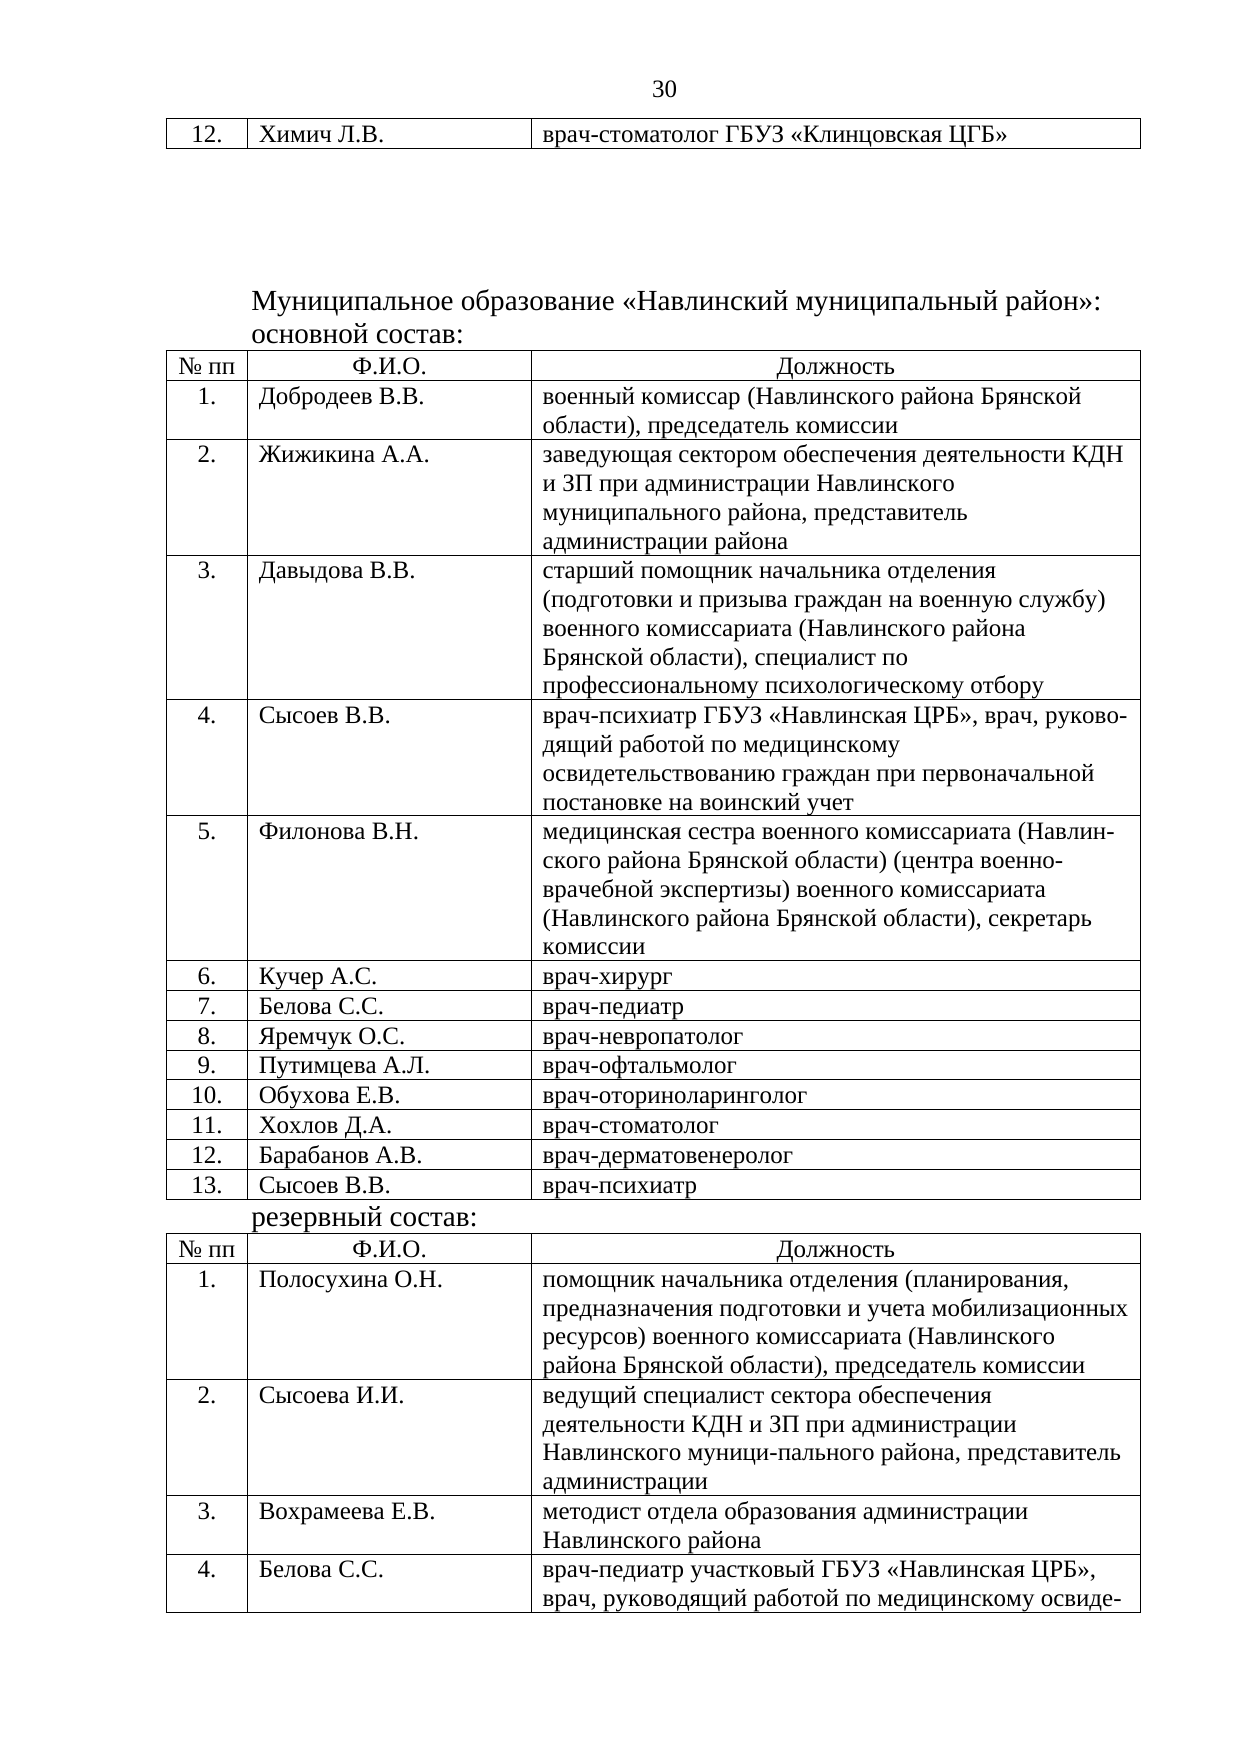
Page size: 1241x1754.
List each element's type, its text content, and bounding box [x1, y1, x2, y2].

table_cell 1. [167, 1264, 247, 1379]
table_cell 7. [167, 991, 247, 1020]
table_cell 13. [167, 1170, 247, 1198]
table_cell врач-оториноларинголог [532, 1080, 1140, 1109]
table_header Ф.И.О. [248, 1234, 531, 1263]
table_cell 11. [167, 1110, 247, 1139]
table_cell военный комиссар (Навлинского района Брянской области), председатель комиссии [532, 381, 1140, 438]
table_cell медицинская сестра военного комиссариата (Навлин-ского района Брянской области) (центра военно-врачебной экспертизы) военного комиссариата (Навлинского района Брянской области), секретарь комиссии [532, 816, 1140, 960]
table_cell 5. [167, 816, 247, 960]
table_cell 9. [167, 1051, 247, 1079]
table_cell врач-хирург [532, 961, 1140, 990]
table_header Должность [532, 351, 1140, 380]
text Муниципальное образование «Навлинский муниципальный район»: [177, 283, 1152, 317]
table_cell Путимцева А.Л. [248, 1051, 531, 1079]
table_cell Яремчук О.С. [248, 1021, 531, 1049]
table_cell 2. [167, 440, 247, 554]
table_cell 4. [167, 700, 247, 815]
table_cell Химич Л.В. [248, 119, 531, 148]
table_cell 6. [167, 961, 247, 990]
table_header Должность [532, 1234, 1140, 1263]
table_cell врач-офтальмолог [532, 1051, 1140, 1079]
text резервный состав: [177, 1199, 1152, 1233]
table_cell Жижикина А.А. [248, 440, 531, 554]
table_cell врач-психиатр [532, 1170, 1140, 1198]
table_cell Полосухина О.Н. [248, 1264, 531, 1379]
table_cell Белова С.С. [248, 1555, 531, 1612]
table_cell методист отдела образования администрации Навлинского района [532, 1496, 1140, 1553]
table_cell 8. [167, 1021, 247, 1049]
table_cell Давыдова В.В. [248, 556, 531, 699]
table_cell врач-дерматовенеролог [532, 1140, 1140, 1169]
table_cell врач-стоматолог ГБУЗ «Клинцовская ЦГБ» [532, 119, 1140, 148]
table_cell 12. [167, 1140, 247, 1169]
table_cell 1. [167, 381, 247, 438]
table_cell 4. [167, 1555, 247, 1612]
table_cell Филонова В.Н. [248, 816, 531, 960]
table_header № пп [167, 1234, 247, 1263]
table_cell Сысоев В.В. [248, 1170, 531, 1198]
text основной состав: [177, 317, 1152, 350]
table_cell старший помощник начальника отделения (подготовки и призыва граждан на военную службу) военного комиссариата (Навлинского района Брянской области), специалист по профессиональному психологическому отбору [532, 556, 1140, 699]
table_cell заведующая сектором обеспечения деятельности КДН и ЗП при администрации Навлинского муниципального района, представитель администрации района [532, 440, 1140, 554]
table_cell врач-стоматолог [532, 1110, 1140, 1139]
table_cell Вохрамеева Е.В. [248, 1496, 531, 1553]
table_cell Сысоева И.И. [248, 1380, 531, 1495]
table_cell врач-психиатр ГБУЗ «Навлинская ЦРБ», врач, руково-дящий работой по медицинскому освидетельствованию граждан при первоначальной постановке на воинский учет [532, 700, 1140, 815]
table_header № пп [167, 351, 247, 380]
table_cell Белова С.С. [248, 991, 531, 1020]
table_header Ф.И.О. [248, 351, 531, 380]
table_cell врач-невропатолог [532, 1021, 1140, 1049]
table_cell ведущий специалист сектора обеспечения деятельности КДН и ЗП при администрации Навлинского муници-пального района, представитель администрации [532, 1380, 1140, 1495]
table_cell 3. [167, 556, 247, 699]
table_cell Барабанов А.В. [248, 1140, 531, 1169]
table_cell Обухова Е.В. [248, 1080, 531, 1109]
table_cell Добродеев В.В. [248, 381, 531, 438]
table_cell Хохлов Д.А. [248, 1110, 531, 1139]
table_cell врач-педиатр [532, 991, 1140, 1020]
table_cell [532, 1555, 1140, 1612]
table_cell 2. [167, 1380, 247, 1495]
table_cell 12. [167, 119, 247, 148]
table_cell Сысоев В.В. [248, 700, 531, 815]
table_cell 10. [167, 1080, 247, 1109]
table_cell Кучер А.С. [248, 961, 531, 990]
table_cell помощник начальника отделения (планирования, предназначения подготовки и учета мобилизационных ресурсов) военного комиссариата (Навлинского района Брянской области), председатель комиссии [532, 1264, 1140, 1379]
table_cell 3. [167, 1496, 247, 1553]
